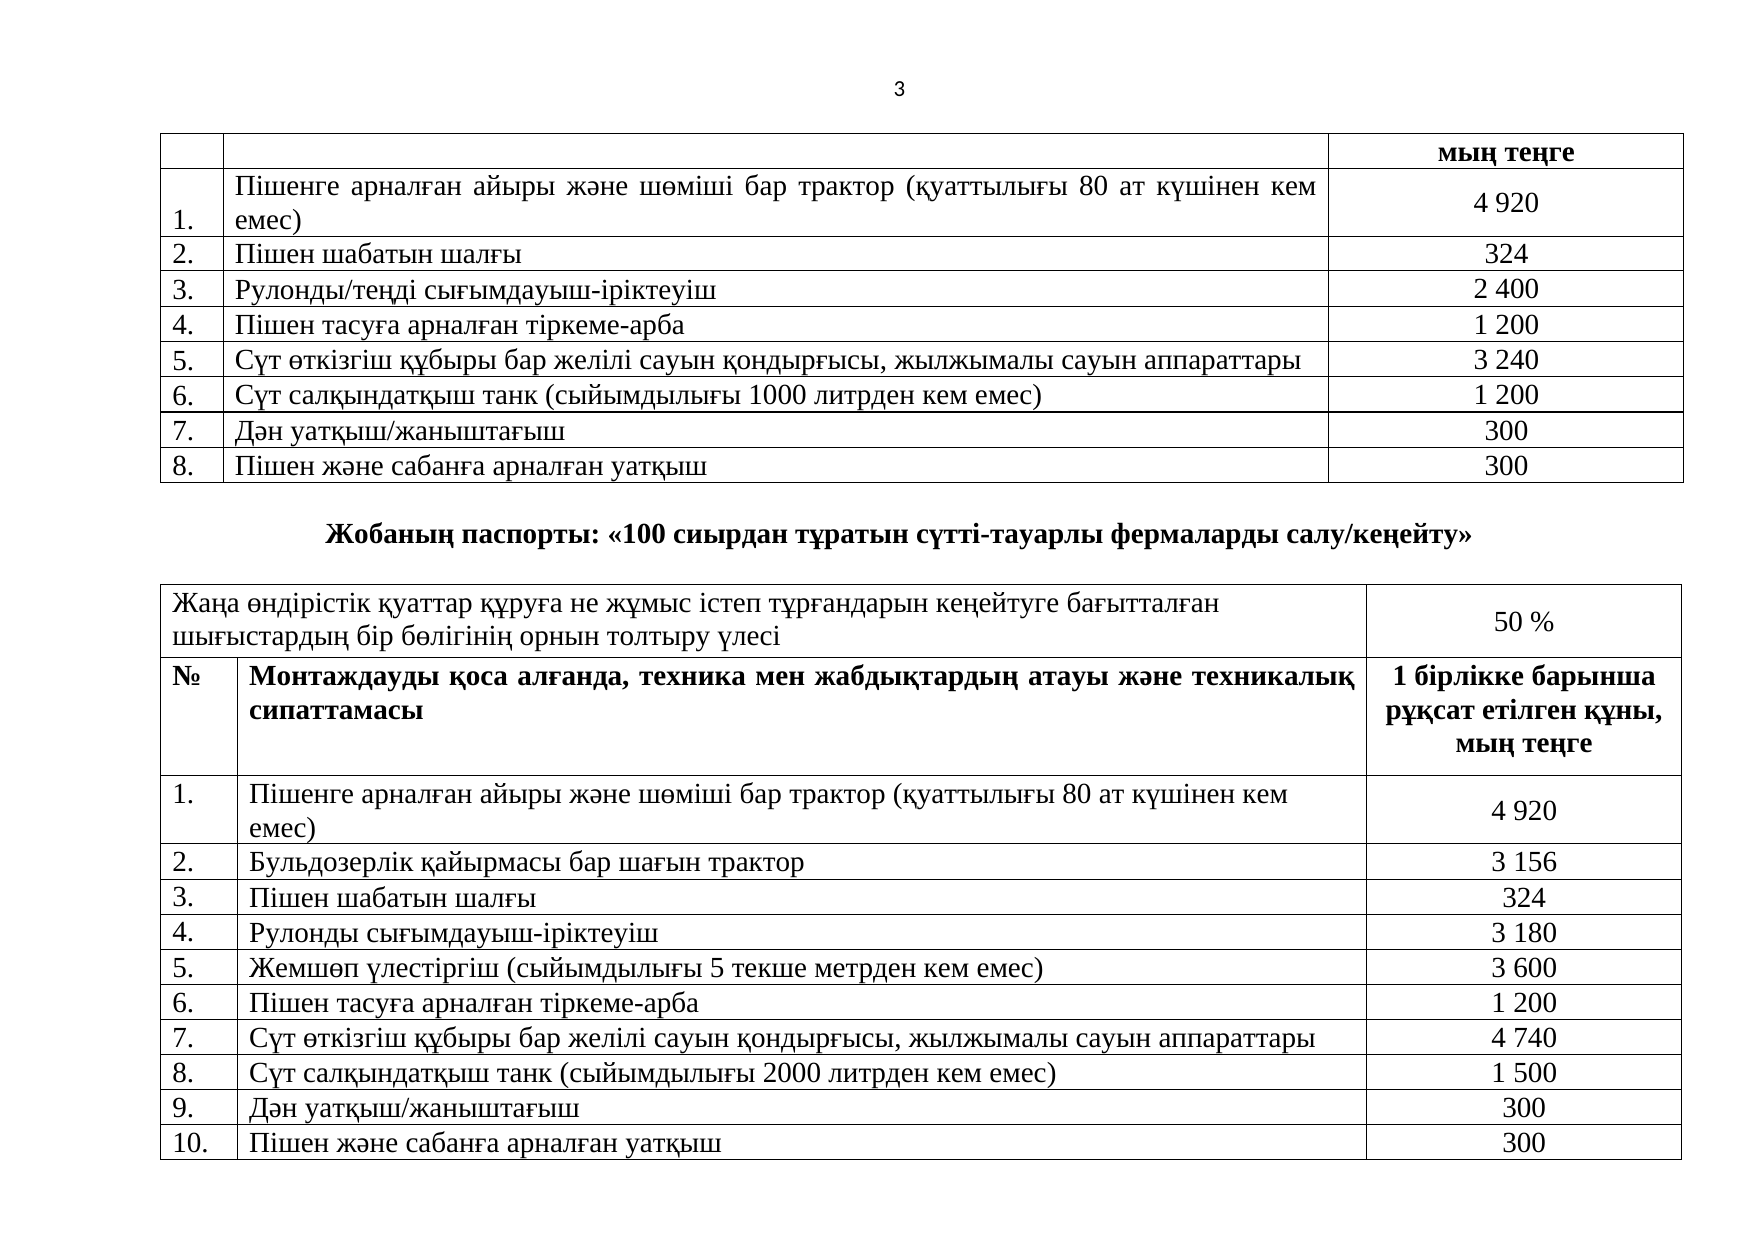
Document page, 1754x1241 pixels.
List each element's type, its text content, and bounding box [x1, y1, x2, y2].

table_cell 2. [161, 237, 223, 270]
table_cell Рулонды/теңді сығымдауыш-іріктеуіш [224, 271, 1328, 306]
table_cell Сүт салқындатқыш танк (сыйымдылығы 2000 литрден кем емес) [238, 1055, 1366, 1089]
table_cell Дән уатқыш/жаныштағыш [238, 1090, 1366, 1124]
table_cell Пішенге арналған айыры және шөміші бар трактор (қуаттылығы 80 ат күшінен кем емес) [238, 776, 1366, 843]
table_cell 324 [1329, 237, 1683, 270]
table_cell 1 бірлікке барынша рұқсат етілген құны, мың теңге [1367, 658, 1681, 775]
table_cell 324 [1367, 880, 1681, 913]
table_cell Пішен тасуға арналған тіркеме-арба [224, 307, 1328, 341]
table_cell 3 240 [1329, 342, 1683, 376]
text Жобаның паспорты: «100 сиырдан тұратын сүтті-тауарлы фермаларды салу/кеңейту» [162, 517, 1636, 550]
table_cell 4 920 [1329, 169, 1683, 236]
table_header Жаңа өндірістік қуаттар құруға не жұмыс істеп тұрғандарын кеңейтуге бағытталған шығыстардың бір бөлігінің орнын толтыру үлесі [161, 585, 1366, 657]
table_cell 1 200 [1329, 377, 1683, 411]
table_cell № [161, 658, 237, 775]
table_cell 2 400 [1329, 271, 1683, 306]
table_cell 9. [161, 1090, 237, 1124]
table_cell 300 [1367, 1125, 1681, 1159]
table_cell Жемшөп үлестіргіш (сыйымдылығы 5 текше метрден кем емес) [238, 950, 1366, 984]
table_cell Монтаждауды қоса алғанда, техника мен жабдықтардың атауы және техникалық сипаттамасы [238, 658, 1366, 775]
table_cell Пішен шабатын шалғы [238, 880, 1366, 913]
table_cell 6. [161, 377, 223, 411]
table_cell 4 920 [1367, 776, 1681, 843]
table_cell 3 156 [1367, 844, 1681, 878]
table_cell Пішен шабатын шалғы [224, 237, 1328, 270]
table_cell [224, 134, 1328, 167]
table_cell 300 [1329, 413, 1683, 447]
table_cell Рулонды сығымдауыш-іріктеуіш [238, 915, 1366, 949]
table_cell 1 500 [1367, 1055, 1681, 1089]
table_cell 1. [161, 169, 223, 236]
table_cell 4. [161, 915, 237, 949]
table_cell 10. [161, 1125, 237, 1159]
table_cell Пішен және сабанға арналған уатқыш [238, 1125, 1366, 1159]
table_cell Бульдозерлік қайырмасы бар шағын трактор [238, 844, 1366, 878]
table_cell 300 [1367, 1090, 1681, 1124]
table_cell 8. [161, 448, 223, 482]
table_cell 3. [161, 880, 237, 913]
table_cell 1. [161, 776, 237, 843]
table_cell 7. [161, 413, 223, 447]
table_cell 4. [161, 307, 223, 341]
table_cell Пішен және сабанға арналған уатқыш [224, 448, 1328, 482]
table_cell Дән уатқыш/жаныштағыш [224, 413, 1328, 447]
table_cell 8. [161, 1055, 237, 1089]
table_cell Пішенге арналған айыры және шөміші бар трактор (қуаттылығы 80 ат күшінен кем емес) [224, 169, 1328, 236]
table_cell 300 [1329, 448, 1683, 482]
table_cell 1 200 [1367, 985, 1681, 1019]
table_cell 4 740 [1367, 1020, 1681, 1054]
table_cell № [161, 134, 223, 167]
table_cell Пішен тасуға арналған тіркеме-арба [238, 985, 1366, 1019]
table_cell 2. [161, 844, 237, 878]
table_cell 3. [161, 271, 223, 306]
table_cell 3 600 [1367, 950, 1681, 984]
table_cell 5. [161, 950, 237, 984]
table_cell 3 180 [1367, 915, 1681, 949]
table_cell 7. [161, 1020, 237, 1054]
table_cell 6. [161, 985, 237, 1019]
table_cell Сүт салқындатқыш танк (сыйымдылығы 1000 литрден кем емес) [224, 377, 1328, 411]
table_cell 1 200 [1329, 307, 1683, 341]
table_cell 5. [161, 342, 223, 376]
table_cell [1329, 134, 1683, 167]
table_cell Сүт өткізгіш құбыры бар желілі сауын қондырғысы, жылжымалы сауын аппараттары [224, 342, 1328, 376]
table_header 50 % [1367, 585, 1681, 657]
table_cell Сүт өткізгіш құбыры бар желілі сауын қондырғысы, жылжымалы сауын аппараттары [238, 1020, 1366, 1054]
